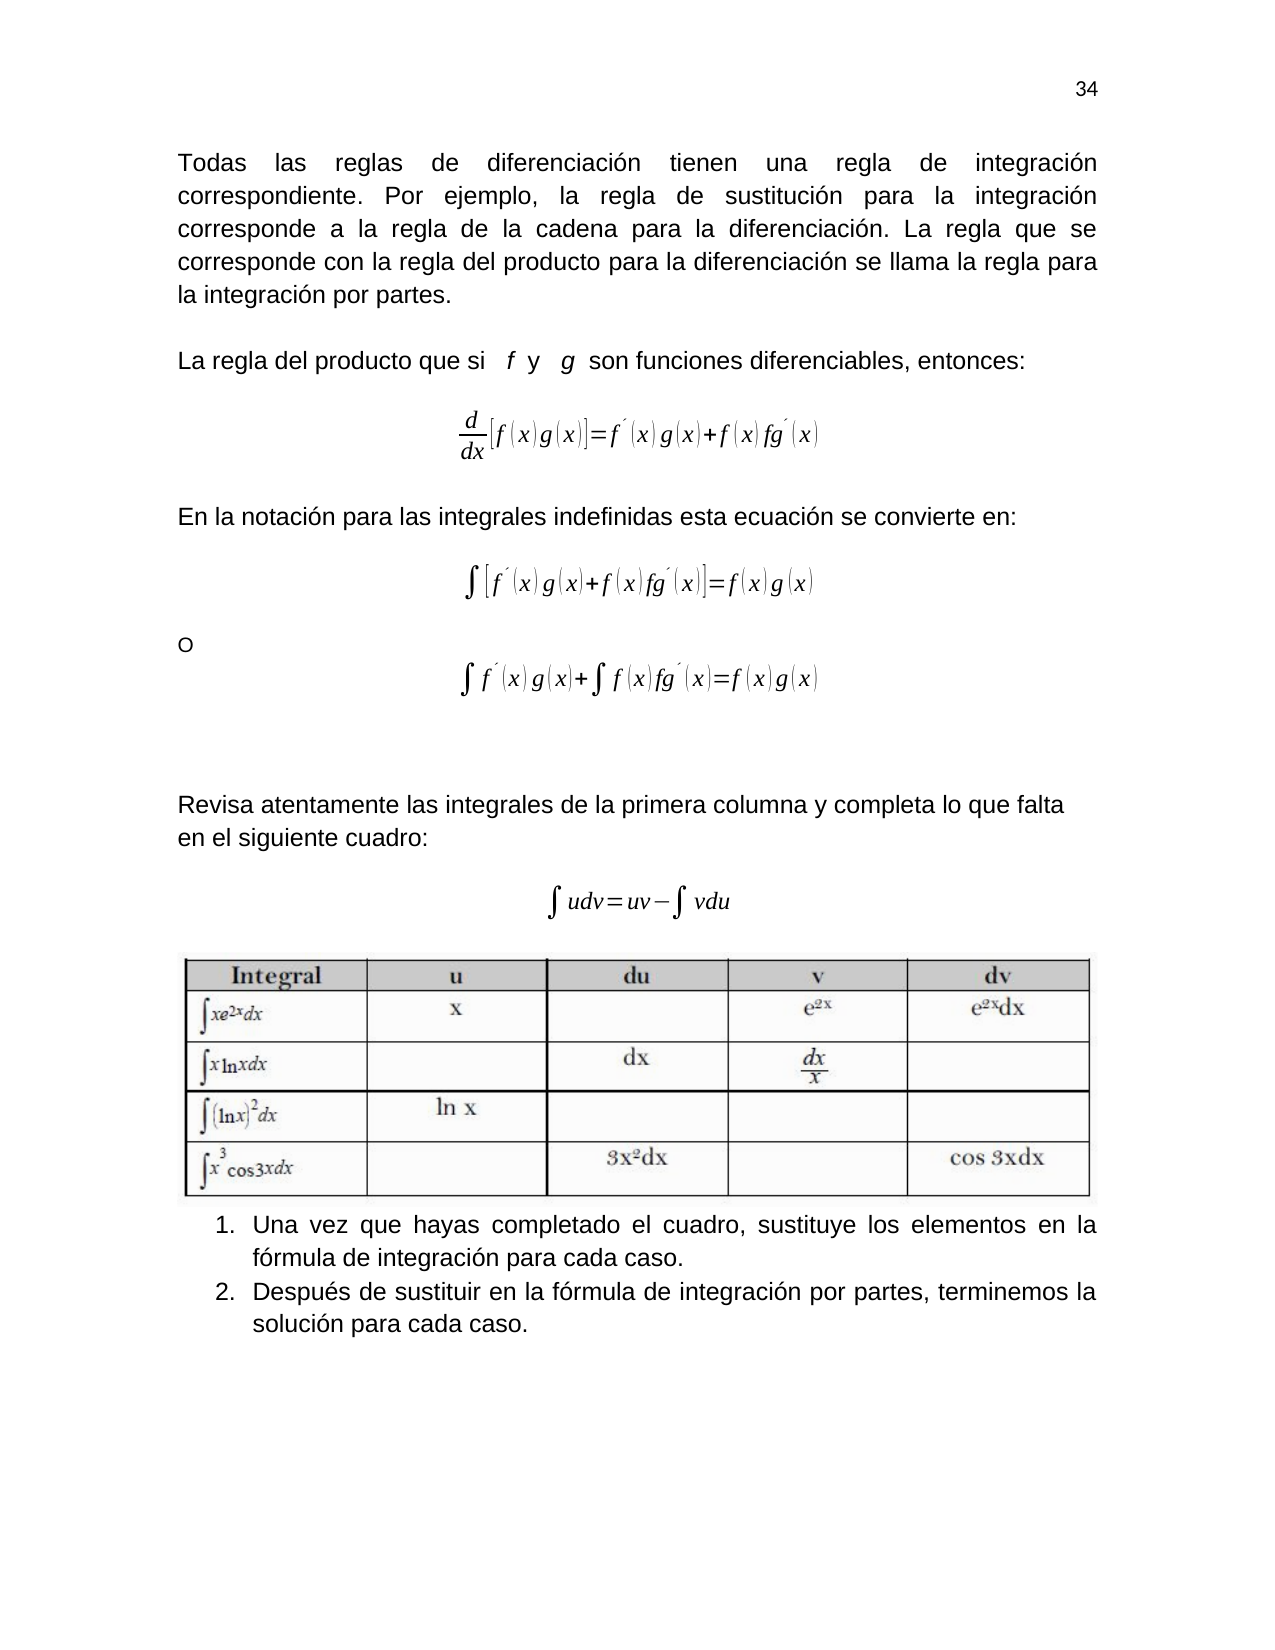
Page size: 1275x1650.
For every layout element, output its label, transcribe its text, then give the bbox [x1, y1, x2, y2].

text Todas las reglas de diferenciación tienen una regla de integración correspondiente. Por ejemplo, la regla de sustitución para la integración corresponde a la regla de la cadena para la diferenciación. La regla que se corresponde con la regla del producto para la diferenciación se llama la regla para la integración por partes. [177, 148, 1098, 308]
list Después de sustituir en la fórmula de integración por partes, terminemos la solución para cada caso. [215, 1276, 1098, 1338]
text La regla del producto que si f y g son funciones diferenciables, entonces: [177, 346, 1098, 374]
text Revisa atentamente las integrales de la primera columna y completa lo que falta en el siguiente cuadro: [177, 790, 1098, 851]
list Una vez que hayas completado el cuadro, sustituye los elementos en la fórmula de integración para cada caso. [215, 1210, 1098, 1272]
text O [177, 632, 1098, 656]
picture [177, 952, 1098, 1207]
text En la notación para las integrales indefinidas esta ecuación se convierte en: [177, 502, 1098, 531]
